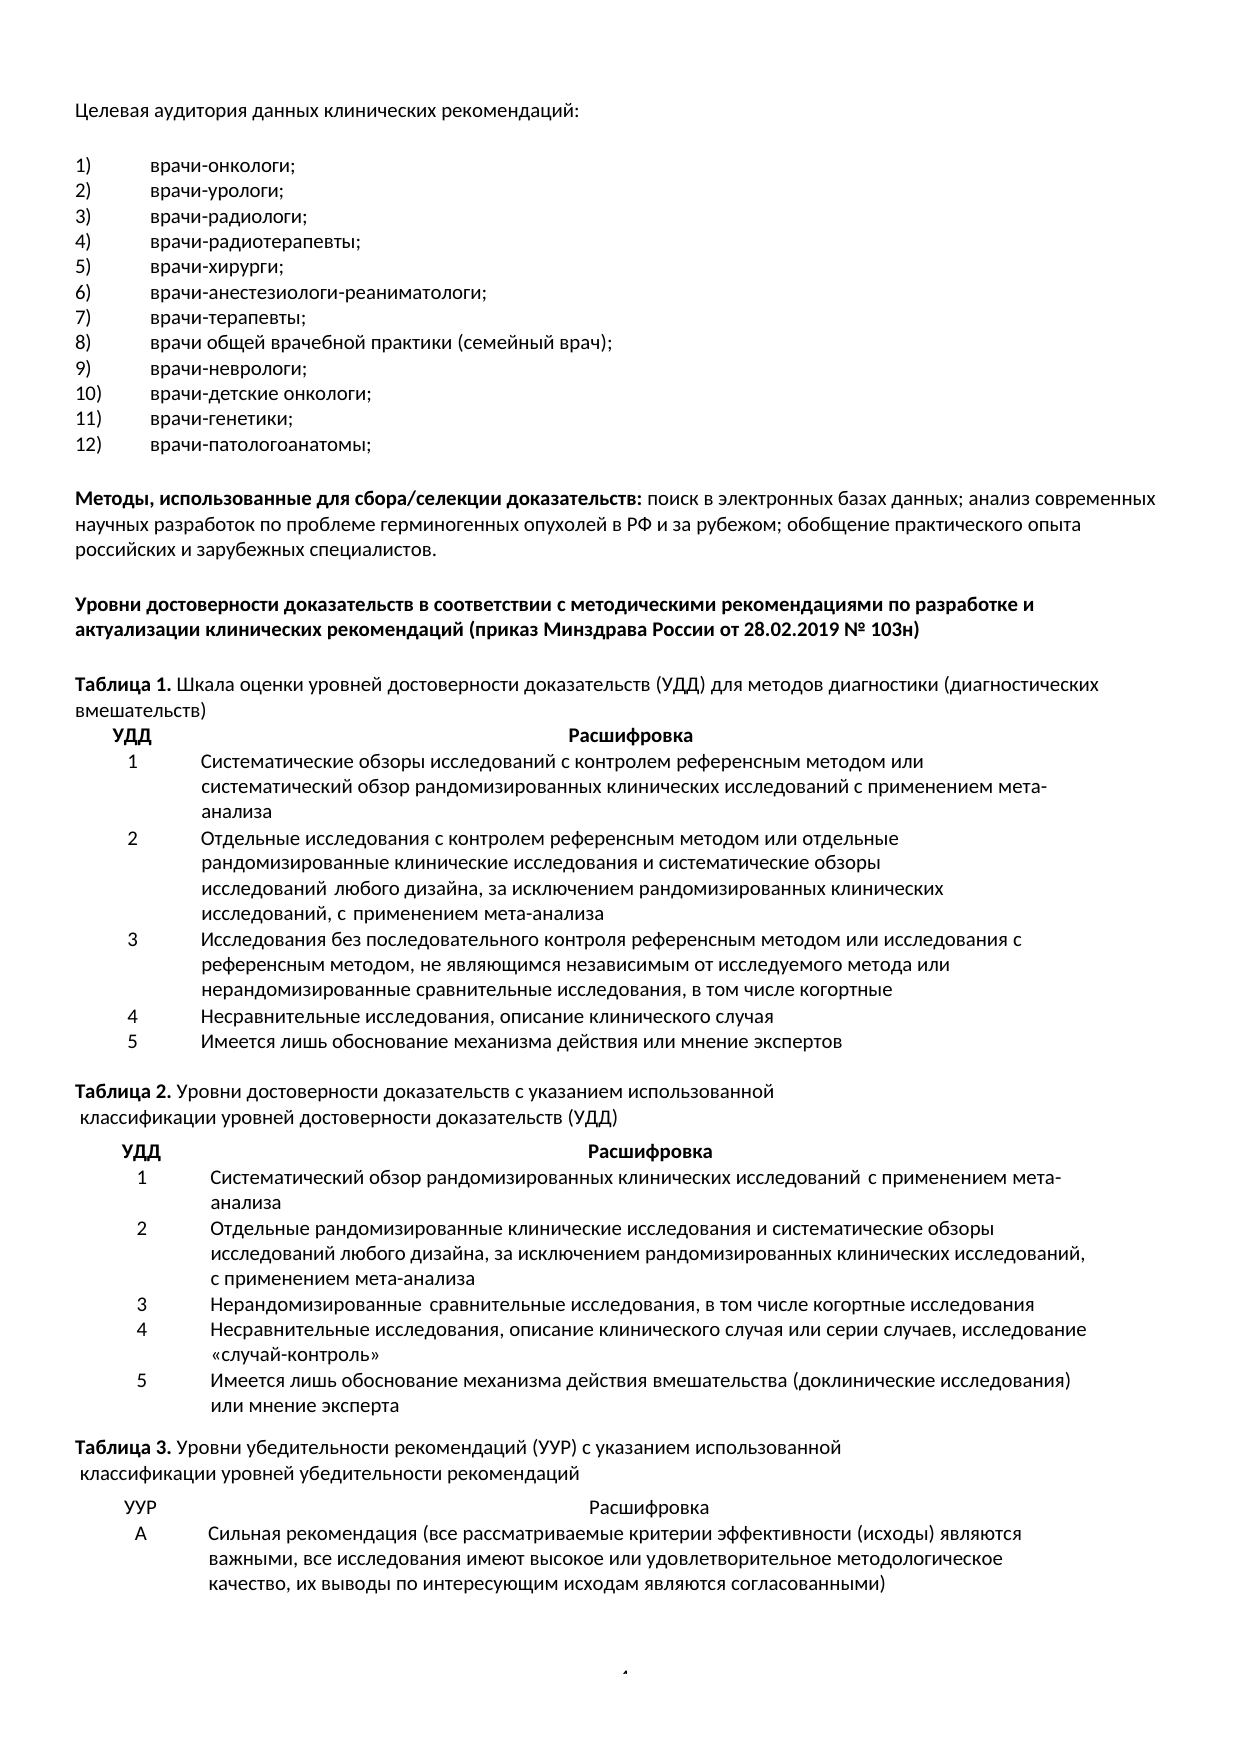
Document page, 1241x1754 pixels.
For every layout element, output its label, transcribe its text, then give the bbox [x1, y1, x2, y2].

table_cell 4 [89, 1006, 176, 1031]
list врачи-анестезиологи-реаниматологи; [75, 279, 1167, 304]
table_cell Отдельные исследования с контролем референсным методом или отдельные рандомизированные клинические исследования и систематические обзоры исследований любого дизайна, за исключением рандомизированных клинических исследований, с применением мета-анализа [176, 828, 1072, 929]
table_header УДД [89, 722, 176, 752]
text Таблица 2. Уровни достоверности доказательств с указанием использованной классификации уровней достоверности доказательств (УДД) [75, 1078, 903, 1129]
list врачи-онкологи; [75, 152, 1167, 177]
list врачи-урологи; [75, 177, 1167, 203]
list врачи-генетики; [75, 406, 1167, 431]
text Методы, использованные для сбора/селекции доказательств: поиск в электронных базах данных; анализ современных научных разработок по проблеме герминогенных опухолей в РФ и за рубежом; обобщение практического опыта российских и зарубежных специалистов. [75, 486, 1167, 562]
list врачи общей врачебной практики (семейный врач); [75, 329, 1167, 355]
text Целевая аудитория данных клинических рекомендаций: [75, 97, 1167, 123]
list врачи-радиологи; [75, 203, 1167, 228]
list врачи-патологоанатомы; [75, 431, 1167, 456]
list врачи-неврологи; [75, 355, 1167, 380]
list врачи-детские онкологи; [75, 380, 1167, 406]
table_cell 5 [89, 1031, 176, 1061]
list врачи-хирурги; [75, 253, 1167, 279]
table_header Расшифровка [176, 722, 1072, 752]
text Таблица 3. Уровни убедительности рекомендаций (УУР) с указанием использованной классификации уровней убедительности рекомендаций [75, 1434, 903, 1485]
table_cell 1 [89, 752, 176, 828]
text Таблица 1. Шкала оценки уровней достоверности доказательств (УДД) для методов диагностики (диагностических вмешательств) [75, 671, 1167, 722]
table_cell Несравнительные исследования, описание клинического случая [176, 1006, 1072, 1031]
table_cell Имеется лишь обоснование механизма действия или мнение экспертов [176, 1031, 1072, 1061]
list врачи-радиотерапевты; [75, 228, 1167, 253]
table_cell 2 [89, 828, 176, 929]
table_cell Исследования без последовательного контроля референсным методом или исследования с референсным методом, не являющимся независимым от исследуемого метода или нерандомизированные сравнительные исследования, в том числе когортные исследования [176, 930, 1072, 1006]
table_cell Систематические обзоры исследований с контролем референсным методом или систематический обзор рандомизированных клинических исследований с применением мета- анализа [176, 752, 1072, 828]
table_cell 3 [89, 930, 176, 1006]
list врачи-терапевты; [75, 304, 1167, 329]
subtitle Уровни достоверности доказательств в соответствии с методическими рекомендациями по разработке и актуализации клинических рекомендаций (приказ Минздрава России от 28.02.2019 № 103н) [75, 591, 1149, 642]
